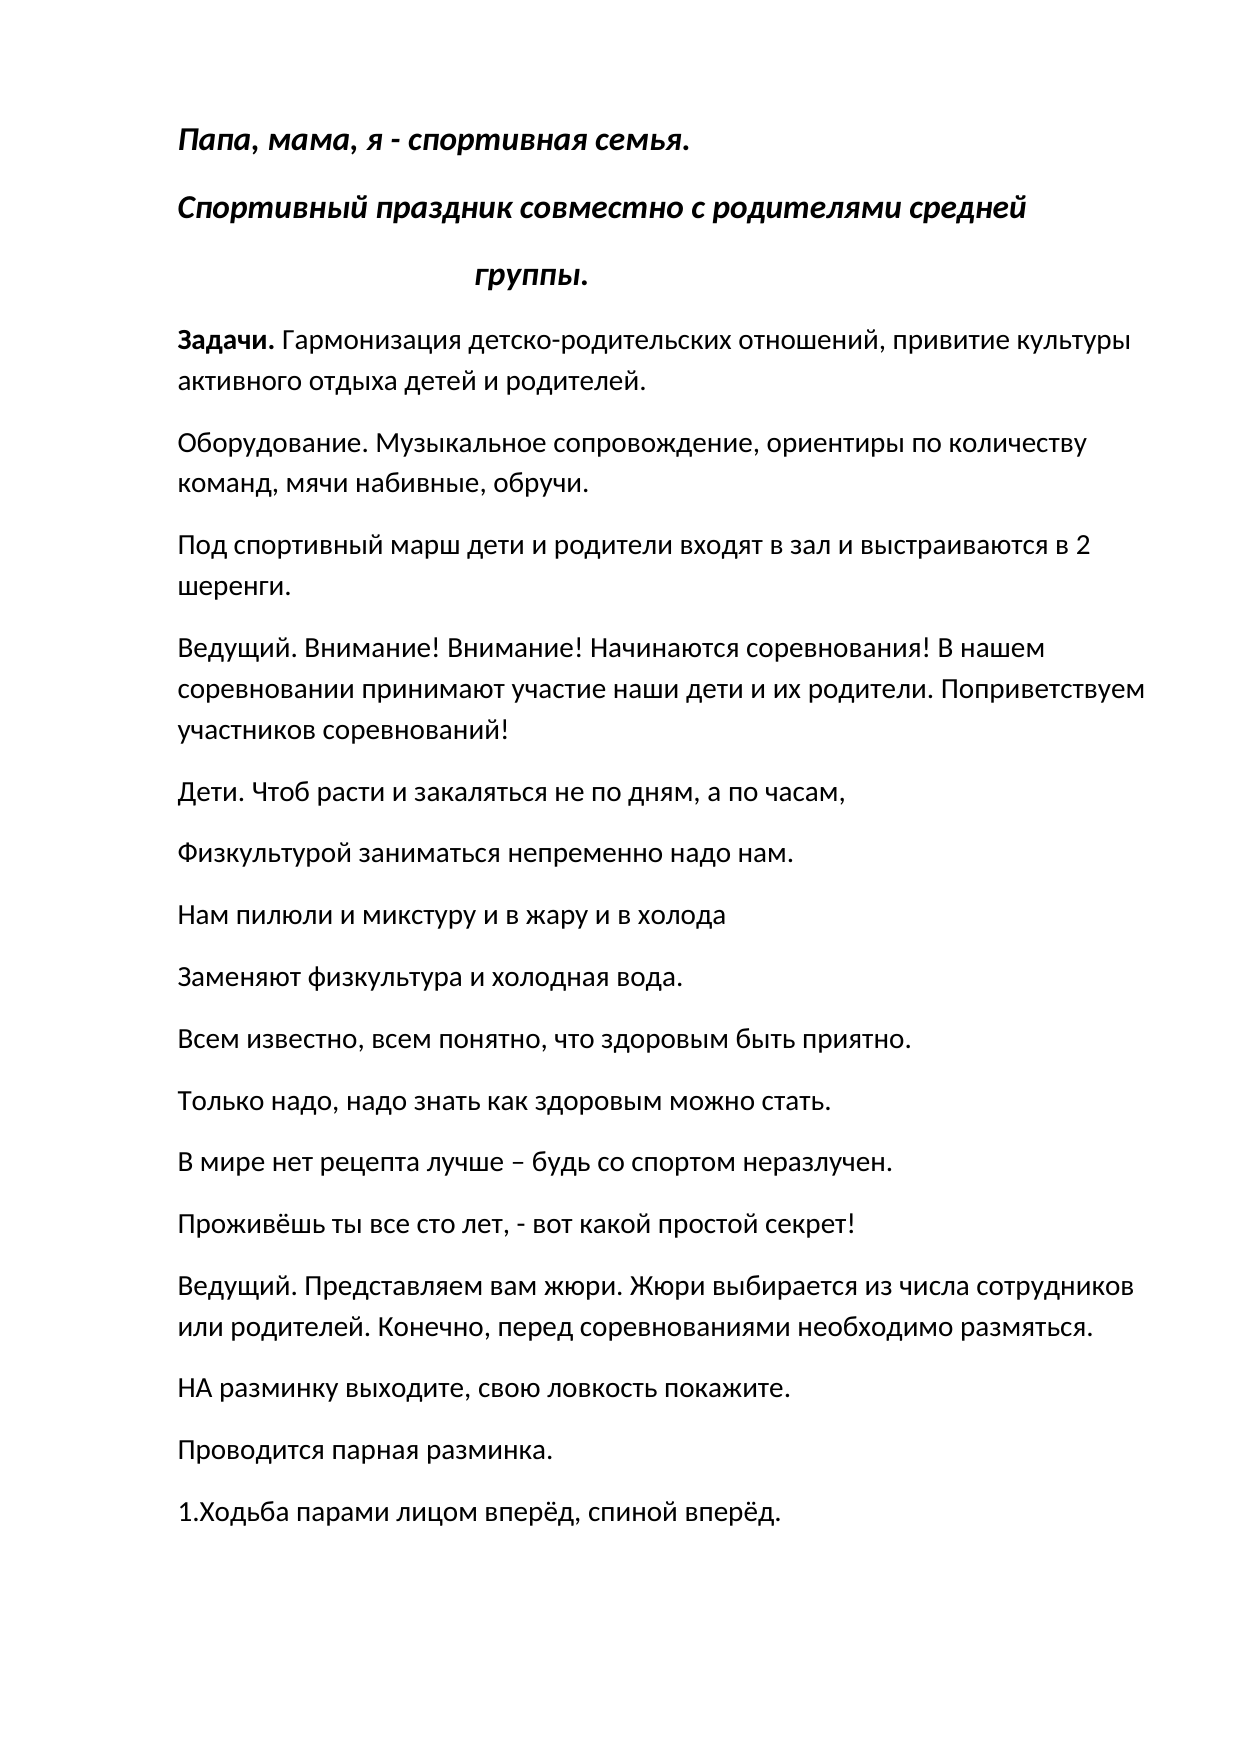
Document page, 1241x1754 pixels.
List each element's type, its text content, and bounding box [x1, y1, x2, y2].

text Оборудование. Музыкальное сопровождение, ориентиры по количеству команд, мячи набивные, обручи. [177, 424, 1152, 500]
text Нам пилюли и микстуру и в жару и в холода [177, 896, 1152, 932]
text НА разминку выходите, свою ловкость покажите. [177, 1369, 1152, 1405]
text Физкультурой заниматься непременно надо нам. [177, 834, 1152, 870]
text Проживёшь ты все сто лет, - вот какой простой секрет! [177, 1205, 1152, 1241]
text Всем известно, всем понятно, что здоровым быть приятно. [177, 1020, 1152, 1055]
text Ведущий. Представляем вам жюри. Жюри выбирается из числа сотрудников или родителей. Конечно, перед соревнованиями необходимо размяться. [177, 1267, 1152, 1343]
text Заменяют физкультура и холодная вода. [177, 958, 1152, 994]
text Ведущий. Внимание! Внимание! Начинаются соревнования! В нашем соревновании принимают участие наши дети и их родители. Поприветствуем участников соревнований! [177, 629, 1152, 747]
text 1.Ходьба парами лицом вперёд, спиной вперёд. [177, 1493, 1152, 1529]
text Дети. Чтоб расти и закаляться не по дням, а по часам, [177, 773, 1152, 808]
text Под спортивный марш дети и родители входят в зал и выстраиваются в 2 шеренги. [177, 526, 1152, 603]
text Спортивный праздник совместно с родителями средней [177, 186, 1152, 226]
text группы. [177, 253, 1152, 294]
text В мире нет рецепта лучше – будь со спортом неразлучен. [177, 1143, 1152, 1179]
text Проводится парная разминка. [177, 1431, 1152, 1467]
text Задачи. Гармонизация детско-родительских отношений, привитие культуры активного отдыха детей и родителей. [177, 321, 1152, 397]
text Папа, мама, я - спортивная семья. [177, 118, 1152, 159]
text Только надо, надо знать как здоровым можно стать. [177, 1082, 1152, 1117]
